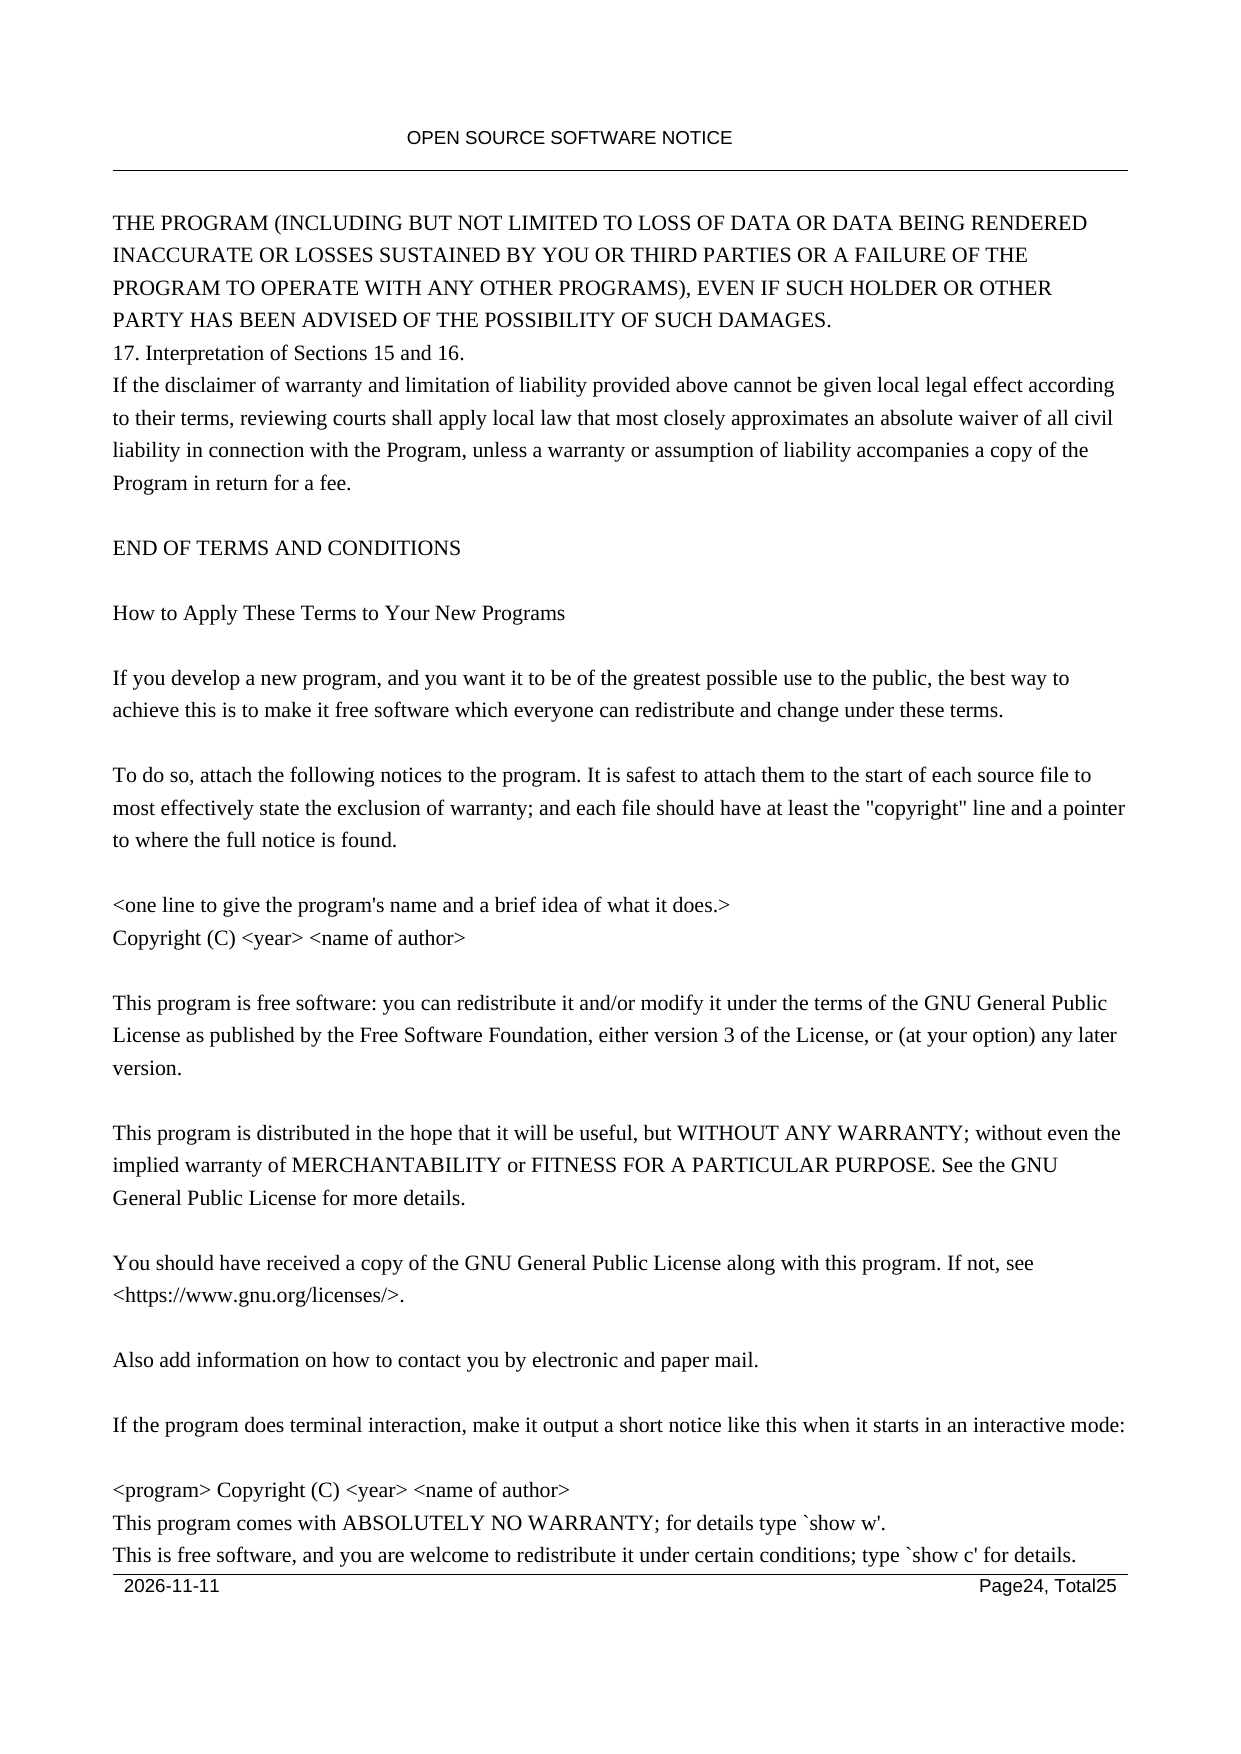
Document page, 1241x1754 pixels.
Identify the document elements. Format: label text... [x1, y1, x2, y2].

text To do so, attach the following notices to the program. It is safest to attach them to the start of each source file to most effectively state the exclusion of warranty; and each file should have at least the "copyright" line and a pointer to where the full notice is found. [112, 759, 1128, 856]
text How to Apply These Terms to Your New Programs [112, 596, 1128, 629]
text <one line to give the program's name and a brief idea of what it does.> [112, 889, 1128, 921]
text This program comes with ABSOLUTELY NO WARRANTY; for details type `show w'. [112, 1506, 1128, 1539]
text This program is distributed in the hope that it will be useful, but WITHOUT ANY WARRANTY; without even the implied warranty of MERCHANTABILITY or FITNESS FOR A PARTICULAR PURPOSE. See the GNU General Public License for more details. [112, 1116, 1128, 1214]
text You should have received a copy of the GNU General Public License along with this program. If not, see <https://www.gnu.org/licenses/>. [112, 1246, 1128, 1311]
text This is free software, and you are welcome to redistribute it under certain conditions; type `show c' for details. [112, 1539, 1128, 1571]
text Copyright (C) <year> <name of author> [112, 921, 1128, 954]
text If you develop a new program, and you want it to be of the greatest possible use to the public, the best way to achieve this is to make it free software which everyone can redistribute and change under these terms. [112, 661, 1128, 726]
text 17. Interpretation of Sections 15 and 16. [112, 336, 1128, 369]
text If the program does terminal interaction, make it output a short notice like this when it starts in an interactive mode: [112, 1409, 1128, 1441]
text If the disclaimer of warranty and limitation of liability provided above cannot be given local legal effect according to their terms, reviewing courts shall apply local law that most closely approximates an absolute waiver of all civil liability in connection with the Program, unless a warranty or assumption of liability accompanies a copy of the Program in return for a fee. [112, 369, 1128, 499]
text This program is free software: you can redistribute it and/or modify it under the terms of the GNU General Public License as published by the Free Software Foundation, either version 3 of the License, or (at your option) any later version. [112, 986, 1128, 1084]
text END OF TERMS AND CONDITIONS [112, 531, 1128, 564]
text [112, 206, 1128, 336]
text Also add information on how to contact you by electronic and paper mail. [112, 1344, 1128, 1376]
text <program> Copyright (C) <year> <name of author> [112, 1474, 1128, 1506]
